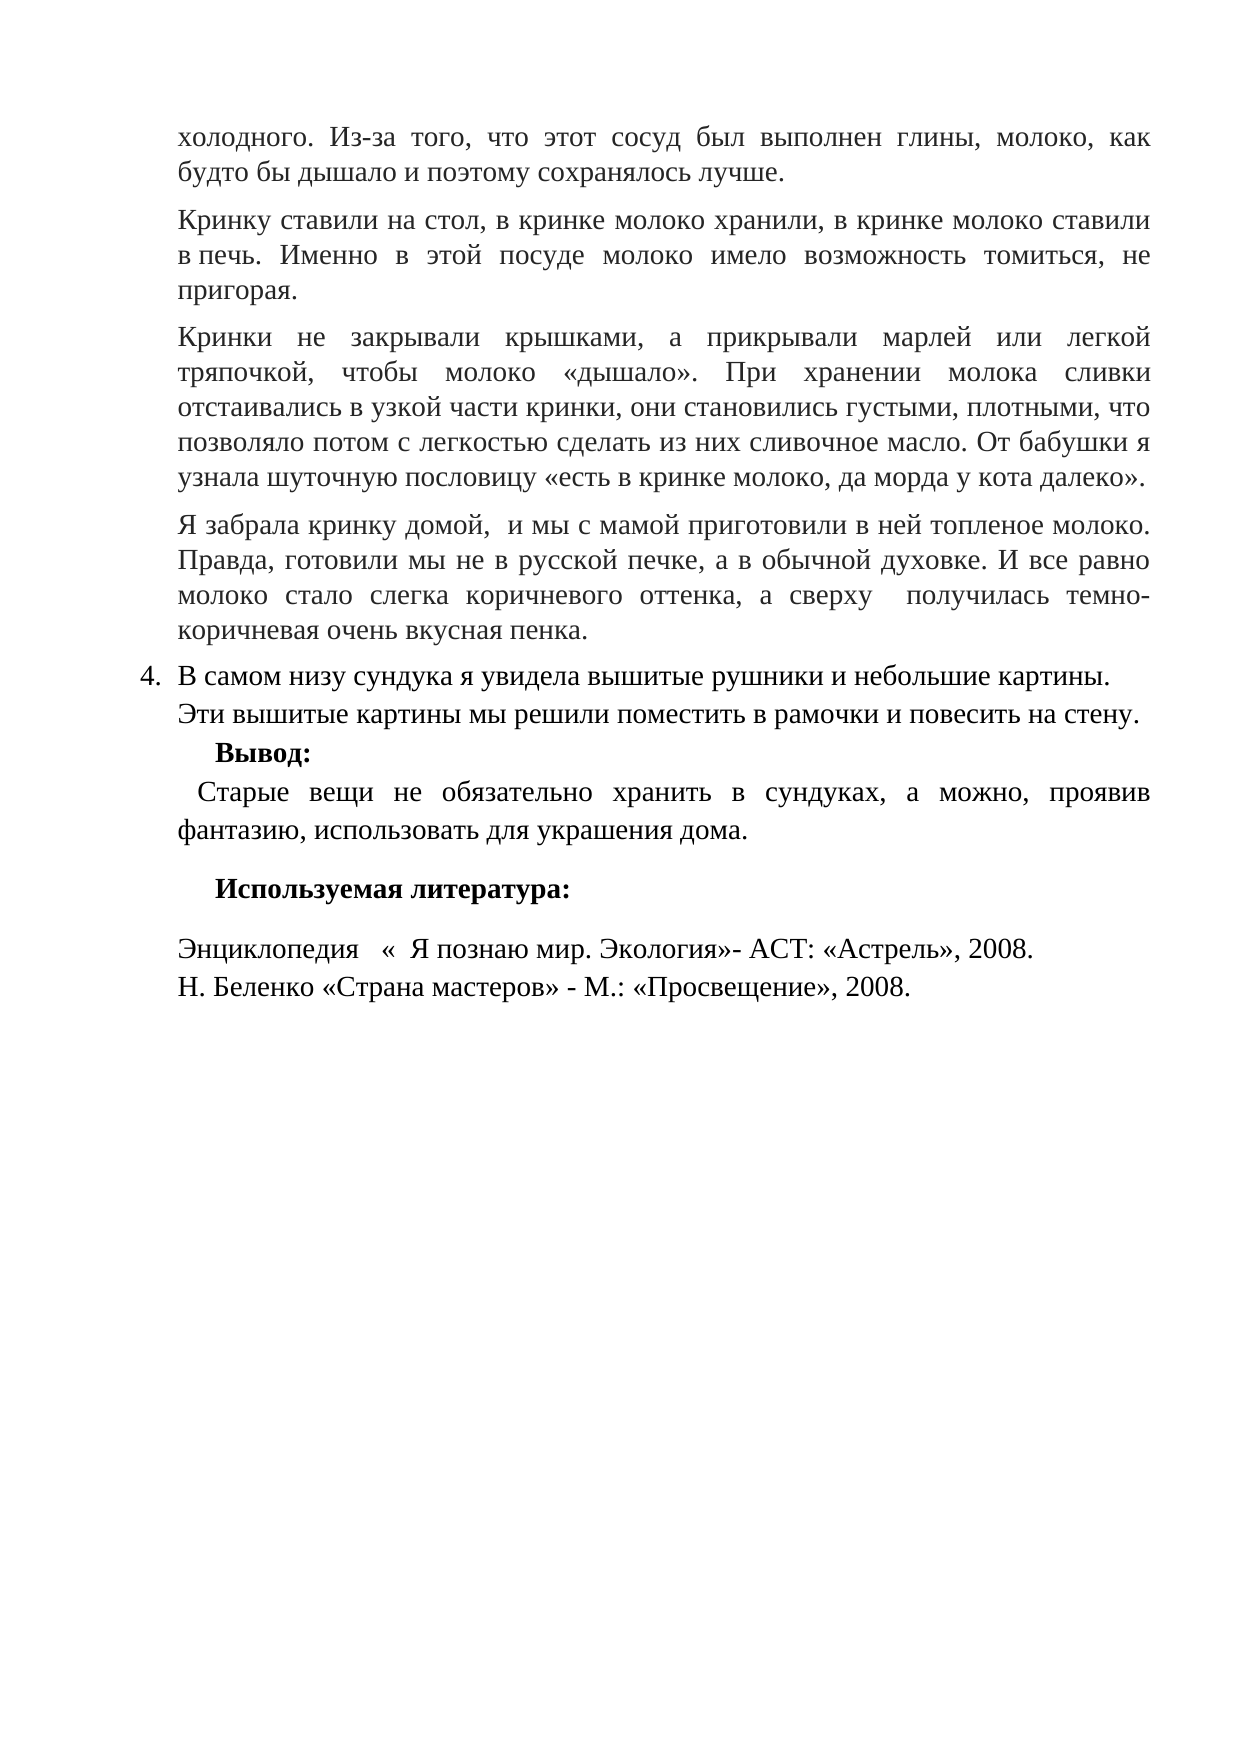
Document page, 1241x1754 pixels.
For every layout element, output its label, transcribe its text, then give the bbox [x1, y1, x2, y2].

text Н. Беленко «Страна мастеров» - М.: «Просвещение», 2008. [177, 969, 1152, 1003]
text Кринку ставили на стол, в кринке молоко хранили, в кринке молоко ставили в печь. Именно в этой посуде молоко имело возможность томиться, не пригорая. [177, 201, 1152, 306]
text Вывод: [215, 735, 1152, 769]
text Энциклопедия « Я познаю мир. Экология»- АСТ: «Астрель», 2008. [177, 931, 1152, 964]
list В самом низу сундука я увидела вышитые рушники и небольшие картины. [140, 658, 1152, 692]
text Кринки не закрывали крышками, а прикрывали марлей или легкой тряпочкой, чтобы молоко «дышало». При хранении молока сливки отстаивались в узкой части кринки, они становились густыми, плотными, что позволяло потом с легкостью сделать из них сливочное масло. От бабушки я узнала шуточную пословицу «есть в кринке молоко, да морда у кота далеко». [177, 318, 1152, 493]
text Старые вещи не обязательно хранить в сундуках, а можно, проявив фантазию, использовать для украшения дома. [177, 774, 1152, 846]
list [140, 118, 1152, 188]
text Используемая литература: [215, 872, 1152, 905]
text Я забрала кринку домой, и мы с мамой приготовили в ней топленое молоко. Правда, готовили мы не в русской печке, а в обычной духовке. И все равно молоко стало слегка коричневого оттенка, а сверху получилась темно-коричневая очень вкусная пенка. [177, 506, 1152, 646]
text Эти вышитые картины мы решили поместить в рамочки и повесить на стену. [177, 697, 1152, 730]
